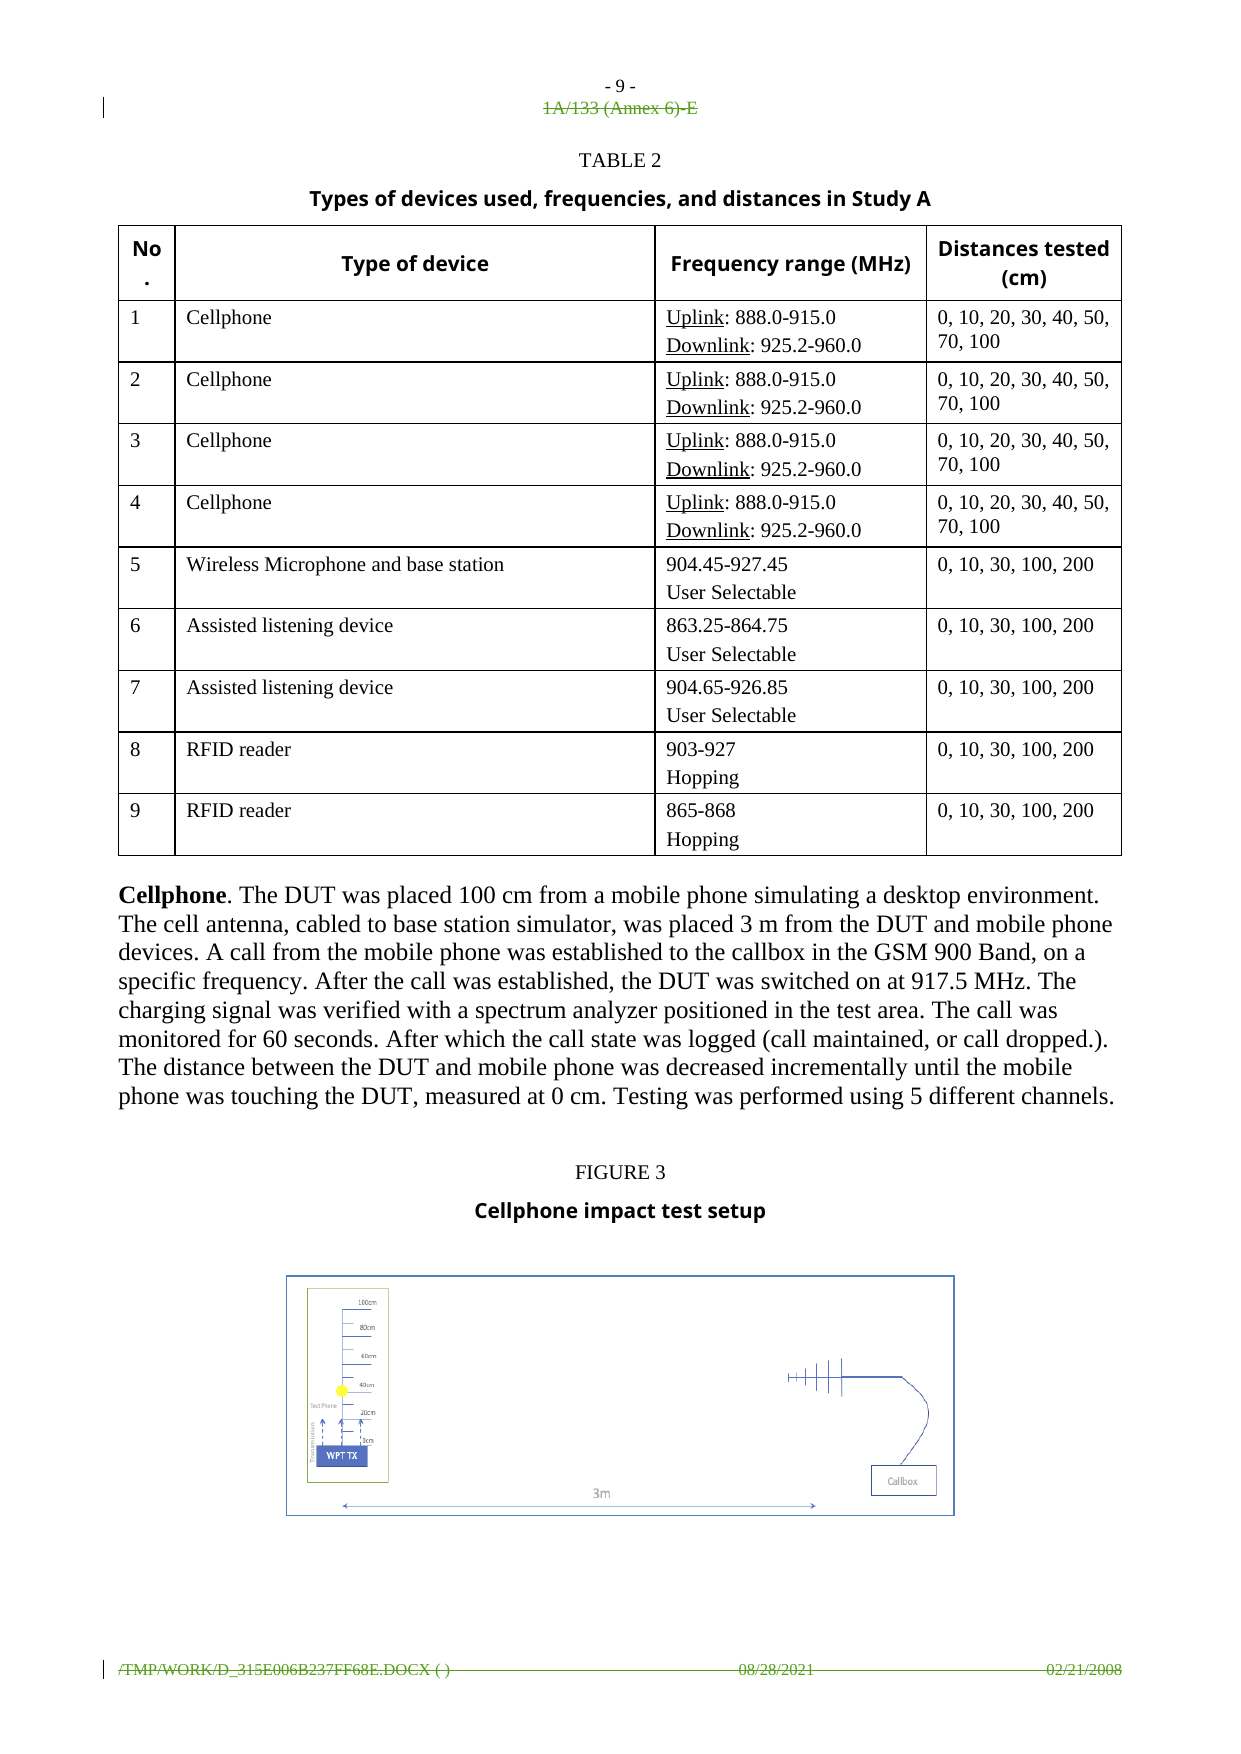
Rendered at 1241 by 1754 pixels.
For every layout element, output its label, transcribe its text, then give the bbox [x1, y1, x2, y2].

table_cell RFID reader [176, 733, 654, 793]
table_cell Uplink: 888.0-915.0 Downlink: 925.2-960.0 [656, 301, 926, 361]
text Figure 3 [118, 1160, 1122, 1184]
table_cell 904.45-927.45 User Selectable [656, 548, 926, 608]
table_cell 0, 10, 20, 30, 40, 50, 70, 100 [927, 424, 1121, 485]
title Types of devices used, frequencies, and distances in Study A [118, 184, 1122, 213]
table_cell Cellphone [176, 301, 654, 361]
table_header No. [119, 226, 174, 300]
table_header Frequency range (MHz) [656, 226, 926, 300]
table_cell 865-868 Hopping [656, 794, 926, 855]
table_header Distances tested (cm) [927, 226, 1121, 300]
table_cell 7 [119, 671, 174, 731]
table_cell 0, 10, 20, 30, 40, 50, 70, 100 [927, 301, 1121, 361]
table_cell 0, 10, 30, 100, 200 [927, 794, 1121, 855]
table_header Type of device [176, 226, 654, 300]
table_cell 8 [119, 733, 174, 793]
text Cellphone. The DUT was placed 100 cm from a mobile phone simulating a desktop environment. The cell antenna, cabled to base station simulator, was placed 3 m from the DUT and mobile phone devices. A call from the mobile phone was established to the callbox in the GSM 900 Band, on a specific frequency. After the call was established, the DUT was switched on at 917.5 MHz. The charging signal was verified with a spectrum analyzer positioned in the test area. The call was monitored for 60 seconds. After which the call state was logged (call maintained, or call dropped.). The distance between the DUT and mobile phone was decreased incrementally until the mobile phone was touching the DUT, measured at 0 cm. Testing was performed using 5 different channels. [118, 880, 1122, 1110]
table_cell 3 [119, 424, 174, 485]
table_cell 0, 10, 20, 30, 40, 50, 70, 100 [927, 363, 1121, 423]
table_cell Uplink: 888.0-915.0 Downlink: 925.2-960.0 [656, 486, 926, 546]
table_cell Assisted listening device [176, 671, 654, 731]
table_cell 0, 10, 30, 100, 200 [927, 609, 1121, 670]
table_cell 5 [119, 548, 174, 608]
table_cell RFID reader [176, 794, 654, 855]
table_cell 4 [119, 486, 174, 546]
table_cell 0, 10, 20, 30, 40, 50, 70, 100 [927, 486, 1121, 546]
table_cell 1 [119, 301, 174, 361]
title Cellphone impact test setup [118, 1196, 1122, 1225]
table_cell Cellphone [176, 486, 654, 546]
table_cell Uplink: 888.0-915.0 Downlink: 925.2-960.0 [656, 424, 926, 485]
table_cell 6 [119, 609, 174, 670]
table_cell Uplink: 888.0-915.0 Downlink: 925.2-960.0 [656, 363, 926, 423]
table_cell 0, 10, 30, 100, 200 [927, 548, 1121, 608]
picture [287, 1277, 953, 1515]
table_cell 0, 10, 30, 100, 200 [927, 671, 1121, 731]
table_cell Assisted listening device [176, 609, 654, 670]
table_cell 863.25-864.75 User Selectable [656, 609, 926, 670]
table_cell 9 [119, 794, 174, 855]
table_cell 0, 10, 30, 100, 200 [927, 733, 1121, 793]
table_cell 903-927 Hopping [656, 733, 926, 793]
table_cell Cellphone [176, 363, 654, 423]
table_cell Wireless Microphone and base station [176, 548, 654, 608]
table_cell 904.65-926.85 User Selectable [656, 671, 926, 731]
table_cell Cellphone [176, 424, 654, 485]
table_cell 2 [119, 363, 174, 423]
text Table 2 [118, 148, 1122, 172]
